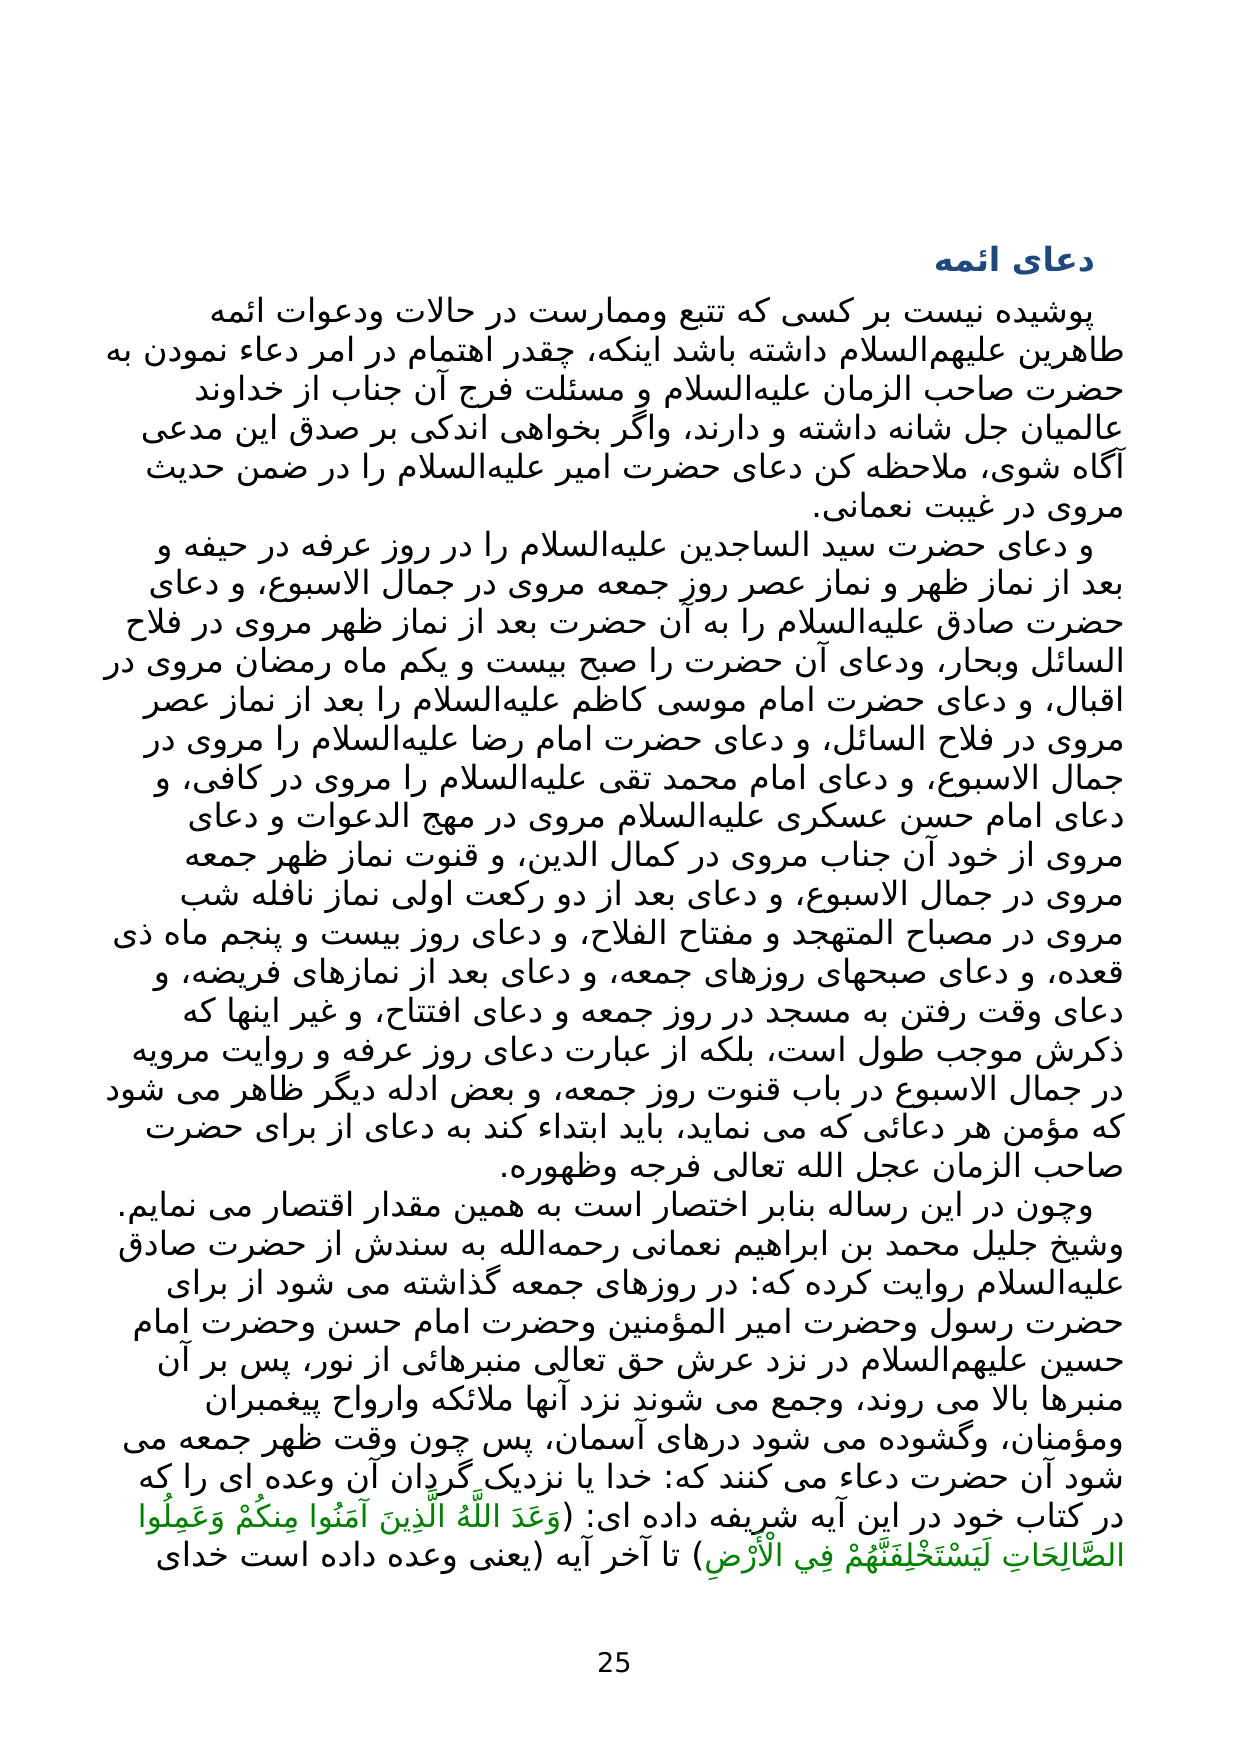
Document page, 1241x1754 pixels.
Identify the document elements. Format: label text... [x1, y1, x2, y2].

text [103, 1186, 1125, 1574]
text و دعاى حضرت سيد الساجدين عليه‌السلام را در روز عرفه در حيفه و بعد از نماز ظهر و نماز عصر روز جمعه مروى در جمال الاسبوع، و دعاى حضرت صادق عليه‌السلام را به آن حضرت بعد از نماز ظهر مروى در فلاح السائل وبحار، ودعاى آن حضرت را صبح بيست و يکم ماه رمضان مروى در اقبال، و دعاى حضرت امام موسى کاظم عليه‌السلام را بعد از نماز عصر مروى در فلاح السائل، و دعاى حضرت امام رضا عليه‌السلام را مروى در جمال الاسبوع، و دعاى امام محمد تقى عليه‌السلام را مروى در کافى، و دعاى امام حسن عسکرى عليه‌السلام مروى در مهج الدعوات و دعاى مروى از خود آن جناب مروى در کمال الدين، و قنوت نماز ظهر جمعه مروى در جمال الاسبوع، و دعاى بعد از دو رکعت اولى نماز نافله شب مروى در مصباح المتهجد و مفتاح الفلاح، و دعاى روز بيست و پنجم ماه ذى قعده، و دعاى صبحهاى روزهاى جمعه، و دعاى بعد از نمازهاى فريضه، و دعاى وقت رفتن به مسجد در روز جمعه و دعاى افتتاح، و غير اينها که ذکرش موجب طول است، بلکه از عبارت دعاى روز عرفه و روايت مرويه در جمال الاسبوع در باب قنوت روز جمعه، و بعض ادله ديگر ظاهر مى شود که مؤمن هر دعائى که مى نمايد، بايد ابتداء کند به دعاى از براى حضرت صاحب الزمان عجل الله تعالى فرجه وظهوره. [103, 525, 1125, 1186]
text پوشيده نيست بر کسى که تتبع وممارست در حالات ودعوات ائمه طاهرين عليهم‌السلام داشته باشد اينکه، چقدر اهتمام در امر دعاء نمودن به حضرت صاحب الزمان عليه‌السلام و مسئلت فرج آن جناب از خداوند عالميان جل شانه داشته و دارند، واگر بخواهى اندکى بر صدق اين مدعى آگاه شوى، ملاحظه کن دعاى حضرت امير عليه‌السلام را در ضمن حديث مروى در غيبت نعمانى. [103, 292, 1125, 525]
subtitle دعاى ائمه [103, 241, 1125, 279]
